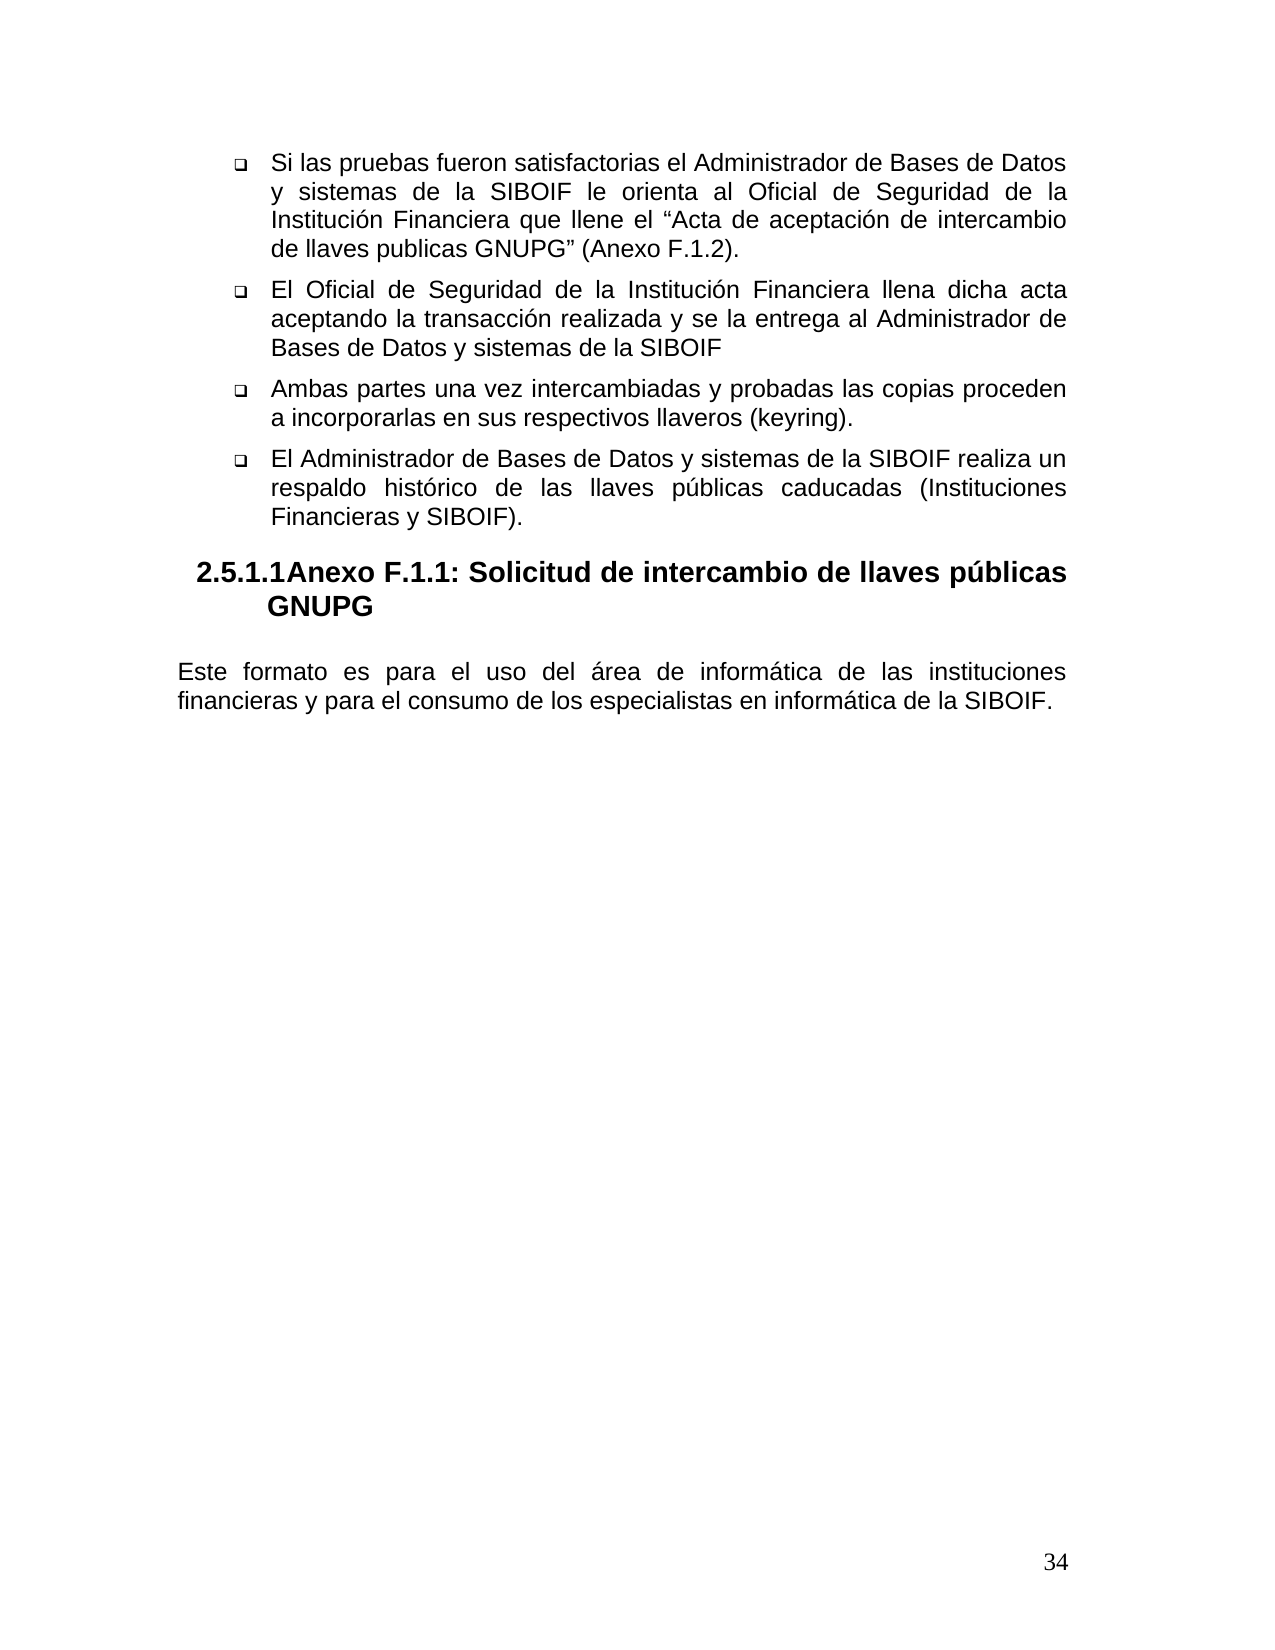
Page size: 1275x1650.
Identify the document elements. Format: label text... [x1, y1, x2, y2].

subtitle Anexo F.1.1: Solicitud de intercambio de llaves públicas GNUPG [196, 555, 1068, 622]
list Si las pruebas fueron satisfactorias el Administrador de Bases de Datos y sistemas de le orienta al Oficial de Seguridad de que llene el “Acta de aceptación de intercambio de llaves publicas GNUPG” (Anexo F.1.2). [233, 148, 1068, 263]
list El Oficial de Seguridad de llena dicha acta aceptando la transacción realizada y se la entrega al Administrador de Bases de Datos y sistemas de [233, 275, 1068, 361]
list Ambas partes una vez intercambiadas y probadas las copias proceden a incorporarlas en sus respectivos llaveros (keyring). [233, 374, 1068, 431]
list El Administrador de Bases de Datos y sistemas de realiza un respaldo histórico de las llaves públicas caducadas (Instituciones Financieras y SIBOIF). [233, 444, 1068, 530]
text Este formato es para el uso del área de informática de las instituciones financieras y para el consumo de los especialistas en informática de la SIBOIF. [177, 657, 1068, 715]
